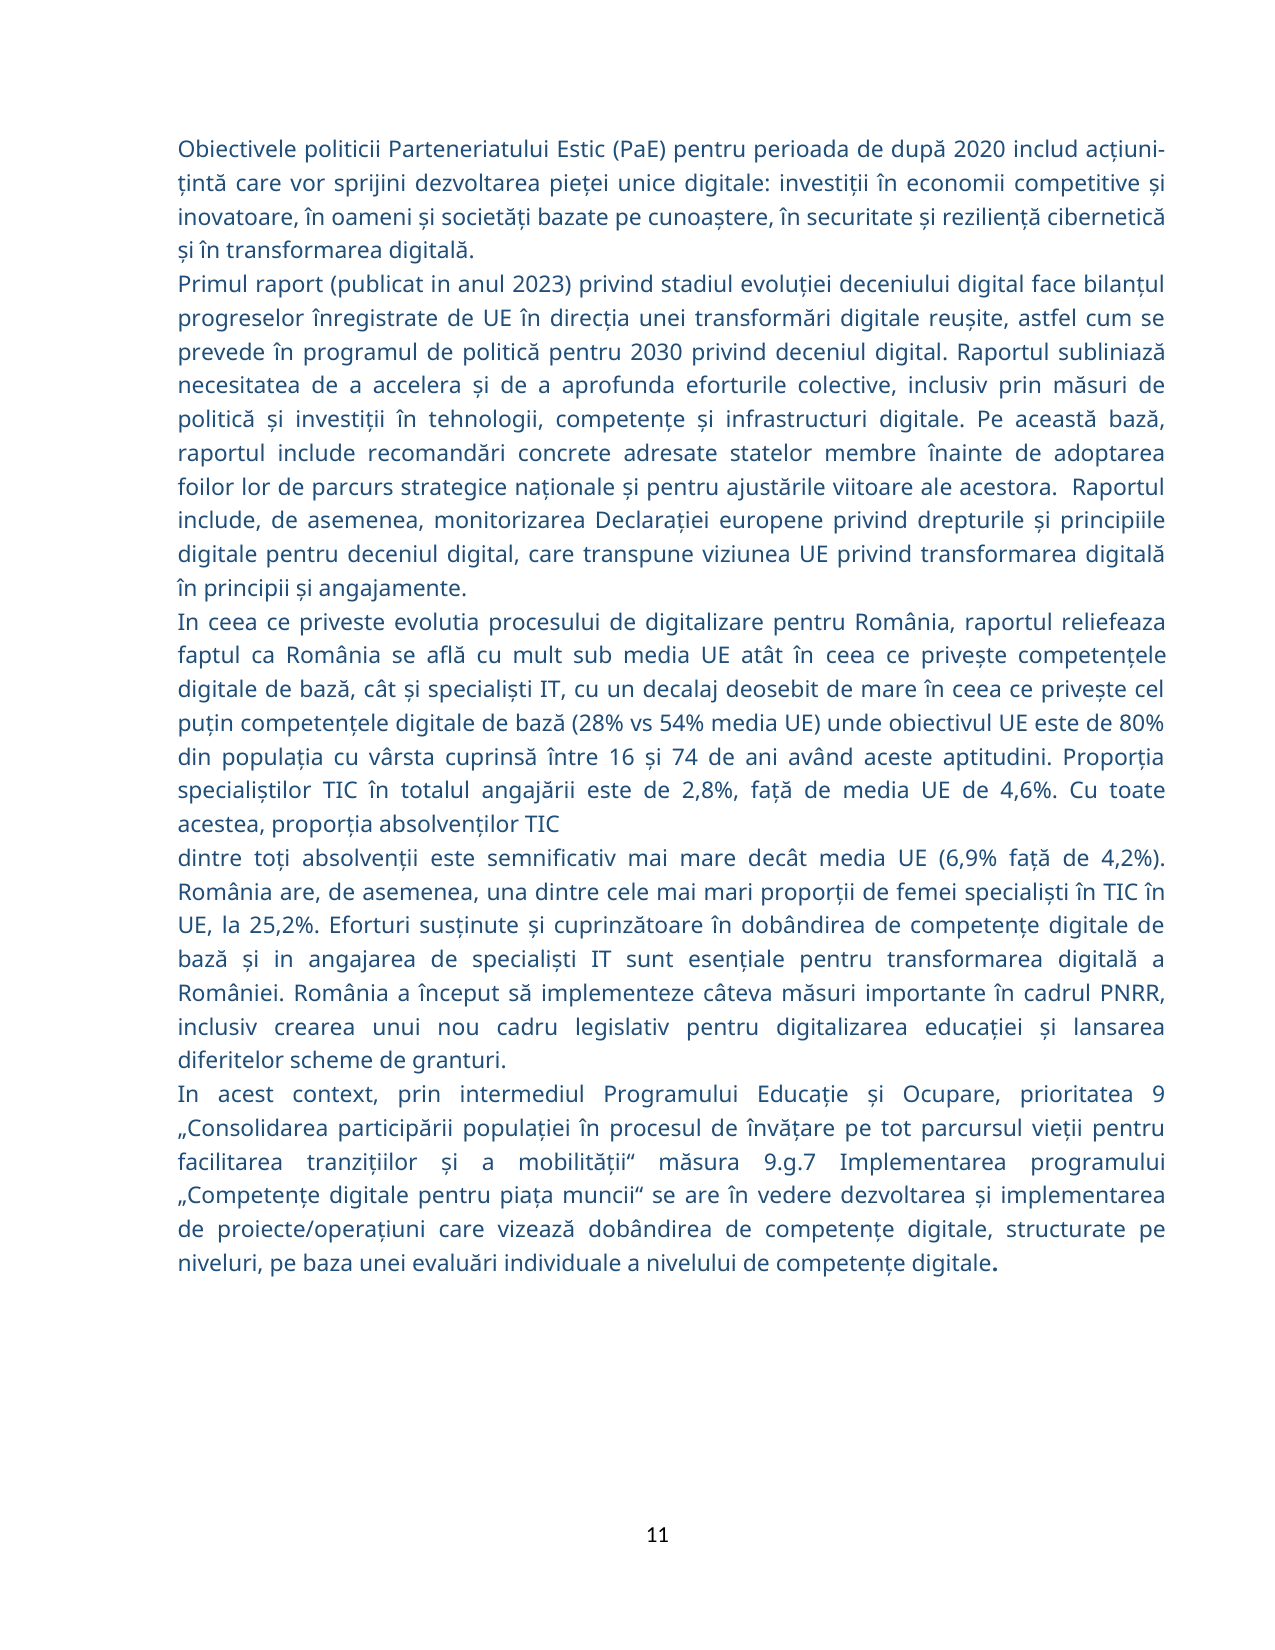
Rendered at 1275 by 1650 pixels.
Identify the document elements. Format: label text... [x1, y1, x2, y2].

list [177, 133, 1167, 265]
list Primul raport (publicat in anul 2023) privind stadiul evoluției deceniului digital face bilanțul progreselor înregistrate de UE în direcția unei transformări digitale reușite, astfel cum se prevede în programul de politică pentru 2030 privind deceniul digital. Raportul subliniază necesitatea de a accelera și de a aprofunda eforturile colective, inclusiv prin măsuri de politică și investiții în tehnologii, competențe și infrastructuri digitale. Pe această bază, raportul include recomandări concrete adresate statelor membre înainte de adoptarea foilor lor de parcurs strategice naționale și pentru ajustările viitoare ale acestora. Raportul include, de asemenea, monitorizarea Declarației europene privind drepturile și principiile digitale pentru deceniul digital, care transpune viziunea UE privind transformarea digitală în principii și angajamente. [177, 268, 1167, 603]
list In acest context, prin intermediul Programului Educație și Ocupare, prioritatea 9 „Consolidarea participării populației în procesul de învățare pe tot parcursul vieții pentru facilitarea tranzițiilor și a mobilității“ măsura 9.g.7 Implementarea programului „Competențe digitale pentru piața muncii“ se are în vedere dezvoltarea și implementarea de proiecte/operațiuni care vizează dobândirea de competențe digitale, structurate pe niveluri, pe baza unei evaluări individuale a nivelului de competențe digitale. [177, 1078, 1167, 1278]
list In ceea ce priveste evolutia procesului de digitalizare pentru România, raportul reliefeaza faptul ca România se află cu mult sub media UE atât în ​​ceea ce privește competențele digitale de bază, cât și specialiști IT, cu un decalaj deosebit de mare în ceea ce privește cel puțin competențele digitale de bază (28% vs 54% media UE) unde obiectivul UE este de 80% din populația cu vârsta cuprinsă între 16 și 74 de ani având aceste aptitudini. Proporția specialiștilor TIC în totalul angajării este de 2,8%, față de media UE de 4,6%. Cu toate acestea, proporția absolvenților TIC [177, 605, 1167, 839]
list dintre toți absolvenții este semnificativ mai mare decât media UE (6,9% față de 4,2%). România are, de asemenea, una dintre cele mai mari proporții de femei specialiști în TIC în UE, la 25,2%. Eforturi susținute și cuprinzătoare în dobândirea de competențe digitale de bază și in angajarea de specialiști IT sunt esențiale pentru transformarea digitală a României. România a început să implementeze câteva măsuri importante în cadrul PNRR, inclusiv crearea unui nou cadru legislativ pentru digitalizarea educației și lansarea diferitelor scheme de granturi. [177, 842, 1167, 1075]
